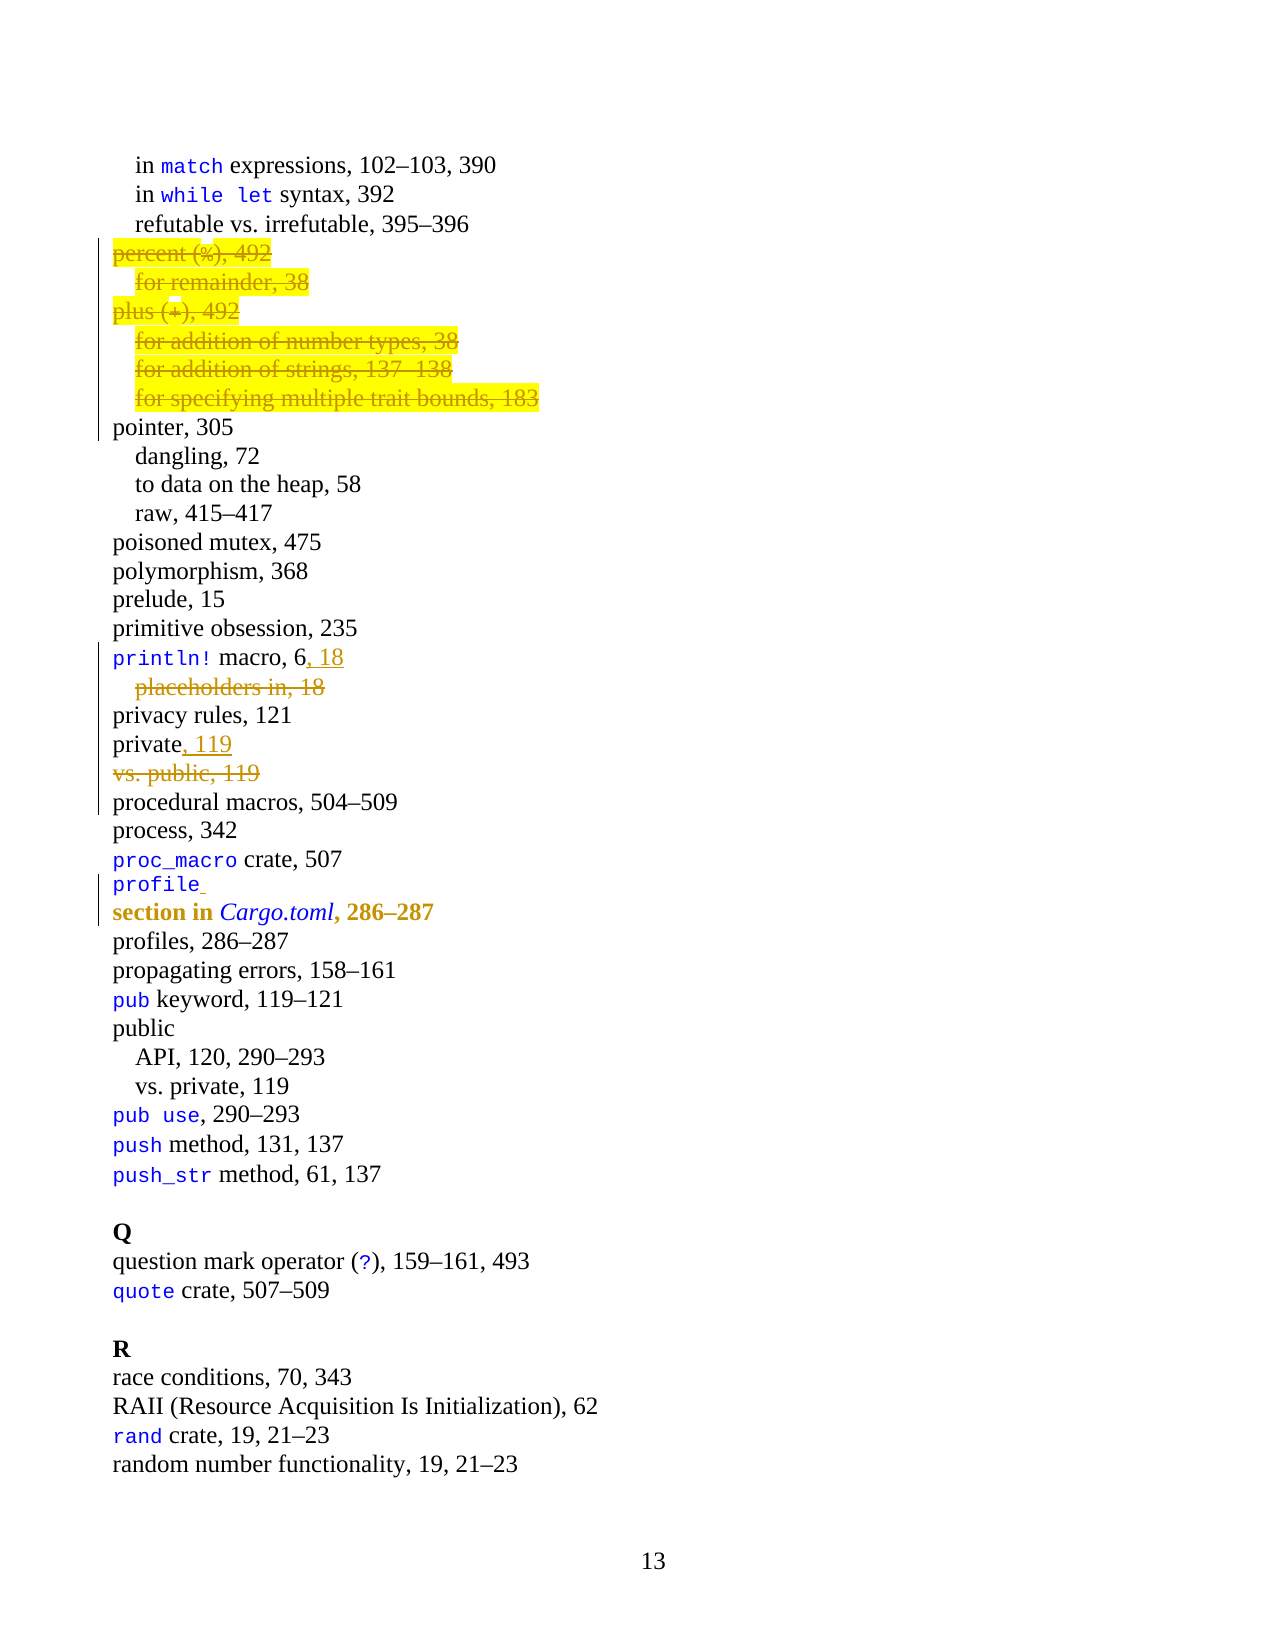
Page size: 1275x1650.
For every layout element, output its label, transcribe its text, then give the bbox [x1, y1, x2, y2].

text profiles, 286–287 [112, 926, 1162, 955]
text in match expressions, 102–103, 390 [135, 150, 1162, 179]
text to data on the heap, 58 [135, 469, 1162, 498]
text vs. private, 119 [135, 1071, 1162, 1099]
text profile [112, 874, 1162, 897]
text primitive obsession, 235 [112, 613, 1162, 642]
text push method, 131, 137 [112, 1129, 1162, 1159]
text propagating errors, 158–161 [112, 955, 1162, 984]
text private [112, 729, 1162, 758]
text RAII (Resource Acquisition Is Initialization), 62 [112, 1391, 1162, 1420]
text public [112, 1013, 1162, 1042]
text procedural macros, 504–509 [112, 787, 1162, 815]
text random number functionality, 19, 21–23 [112, 1449, 1162, 1478]
text refutable vs. irrefutable, 395–396 [135, 209, 1162, 238]
text question mark operator (?), 159–161, 493 [112, 1246, 1162, 1275]
text prelude, 15 [112, 584, 1162, 613]
text pub use, 290–293 [112, 1099, 1162, 1129]
text poisoned mutex, 475 [112, 527, 1162, 556]
text rand crate, 19, 21–23 [112, 1420, 1162, 1449]
text privacy rules, 121 [112, 700, 1162, 729]
text println! macro, 6 [112, 642, 1162, 672]
text quote crate, 507–509 [112, 1275, 1162, 1305]
text process, 342 [112, 815, 1162, 844]
text race conditions, 70, 343 [112, 1362, 1162, 1391]
text API, 120, 290–293 [135, 1042, 1162, 1071]
text raw, 415–417 [135, 498, 1162, 527]
text dangling, 72 [135, 441, 1162, 469]
text in while let syntax, 392 [135, 179, 1162, 209]
text proc_macro crate, 507 [112, 844, 1162, 874]
title Q [112, 1217, 1162, 1246]
text pointer, 305 [112, 412, 1162, 441]
text pub keyword, 119–121 [112, 984, 1162, 1013]
text push_str method, 61, 137 [112, 1159, 1162, 1188]
text section in Cargo.toml, 286–287 [112, 897, 1162, 926]
text polymorphism, 368 [112, 556, 1162, 584]
title R [112, 1334, 1162, 1362]
